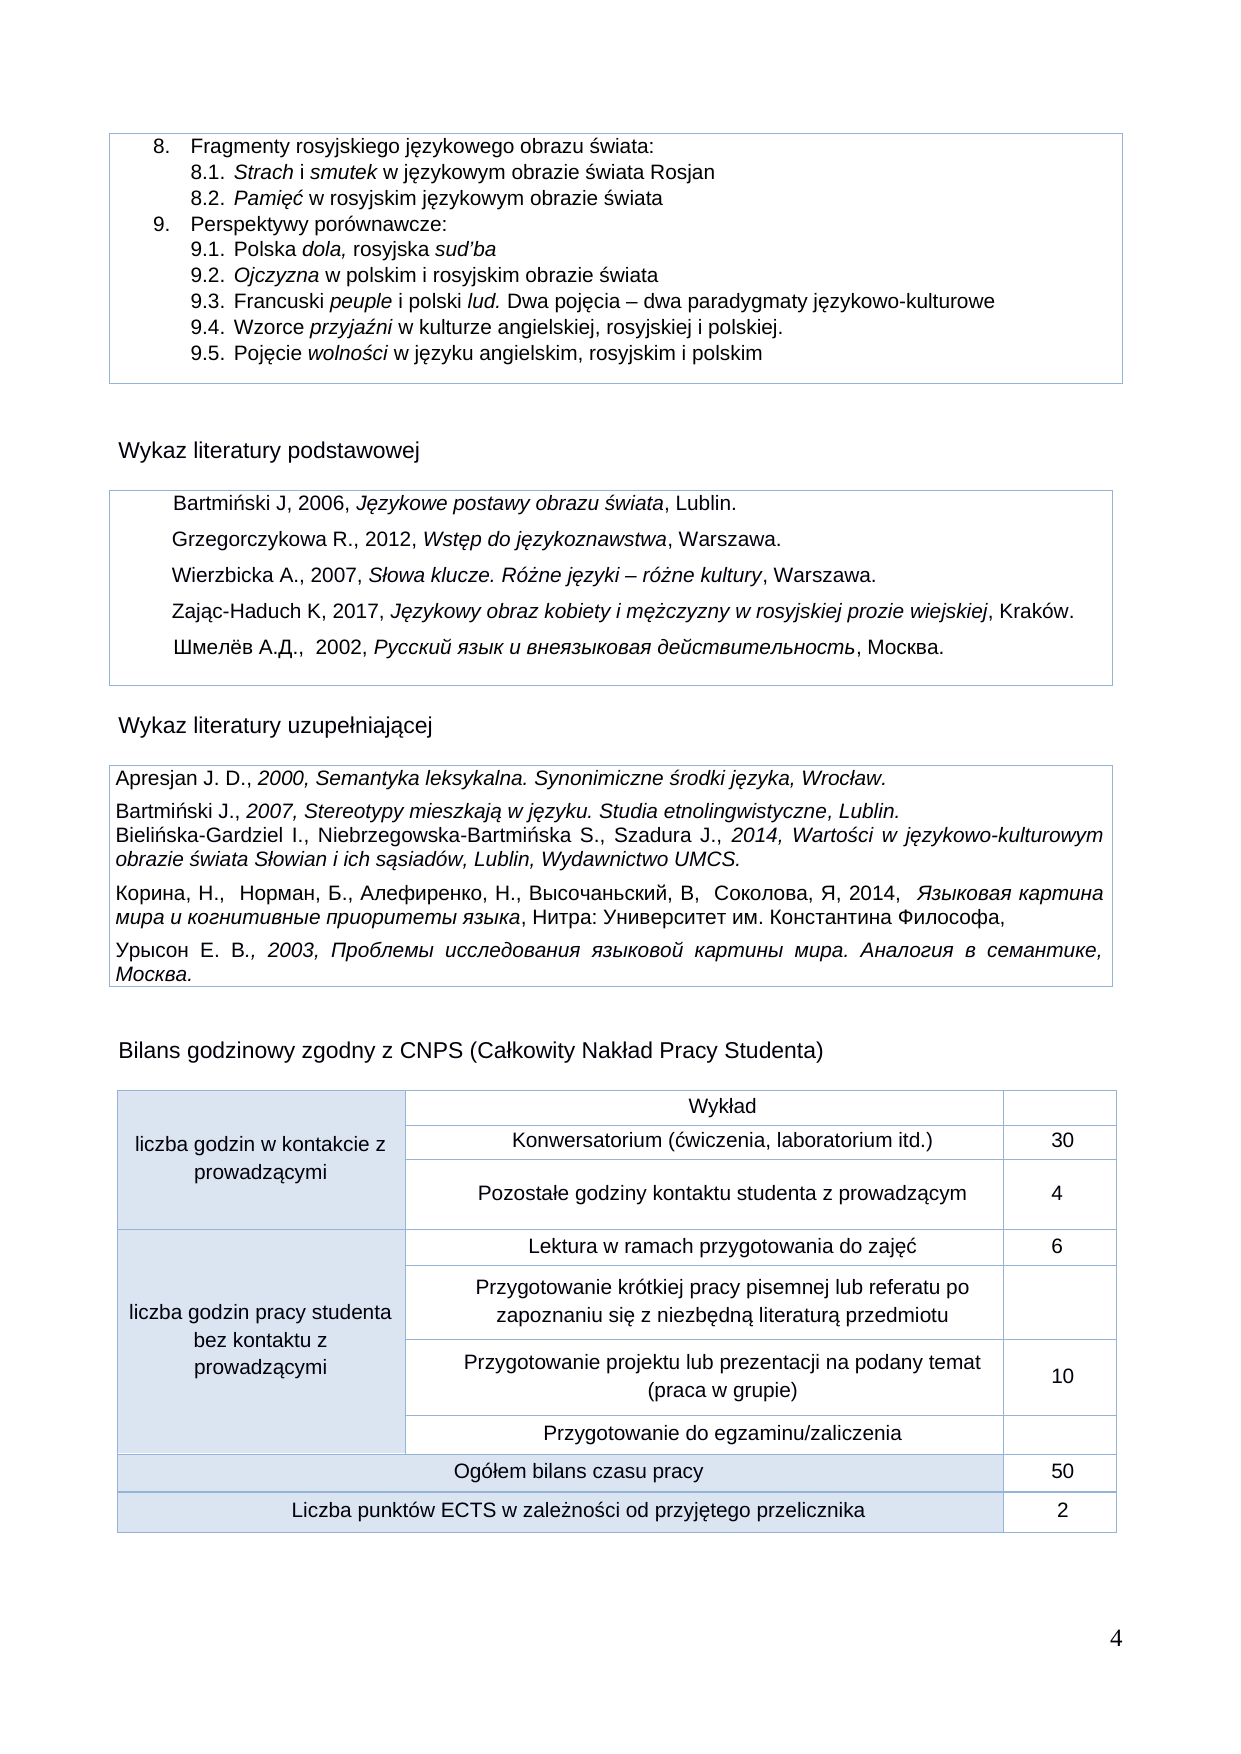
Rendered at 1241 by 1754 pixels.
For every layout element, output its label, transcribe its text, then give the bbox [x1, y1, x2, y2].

table_header liczba godzin w kontakcie z prowadzącymi [118, 1091, 405, 1229]
table_cell Przygotowanie projektu lub prezentacji na podany temat (praca w grupie) [406, 1340, 1003, 1415]
table_cell [1004, 1266, 1116, 1339]
table_cell Ogółem bilans czasu pracy [118, 1455, 1003, 1491]
table_cell Przygotowanie krótkiej pracy pisemnej lub referatu po zapoznaniu się z niezbędną literaturą przedmiotu [406, 1266, 1003, 1339]
table_cell 4 [1004, 1160, 1116, 1229]
table_cell Lektura w ramach przygotowania do zajęć [406, 1230, 1003, 1265]
table_cell 50 [1004, 1455, 1116, 1491]
text Bilans godzinowy zgodny z CNPS (Całkowity Nakład Pracy Studenta) [118, 1037, 1122, 1063]
table_header Bartmiński J, 2006, Językowe postawy obrazu świata, Lublin. Grzegorczykowa R., 2012, Wstęp do językoznawstwa, Warszawa. Wierzbicka A., 2007, Słowa klucze. Różne języki – różne kultury, Warszawa. Zając-Haduch K, 2017, Językowy obraz kobiety i mężczyzny w rosyjskiej prozie wiejskiej, Kraków. Шмелёв А.Д., 2002, Русский язык и внеязыковая действительность, Москва. [110, 491, 1112, 685]
table_header [1004, 1091, 1116, 1125]
table_cell 2 [1004, 1493, 1116, 1532]
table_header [110, 134, 1122, 383]
table_cell [1004, 1416, 1116, 1453]
table_cell Konwersatorium (ćwiczenia, laboratorium itd.) [406, 1126, 1003, 1159]
text Wykaz literatury podstawowej [118, 437, 1122, 463]
text Wykaz literatury uzupełniającej [118, 712, 1122, 739]
table_cell liczba godzin pracy studenta bez kontaktu z prowadzącymi [118, 1230, 405, 1453]
table_cell Liczba punktów ECTS w zależności od przyjętego przelicznika [118, 1493, 1003, 1532]
table_cell 30 [1004, 1126, 1116, 1159]
table_header Wykład [406, 1091, 1003, 1125]
table_cell 6 [1004, 1230, 1116, 1265]
table_header Apresjan J. D., 2000, Semantyka leksykalna. Synonimiczne środki języka, Wrocław. Bartmiński J., 2007, Stereotypy mieszkają w języku. Studia etnolingwistyczne, Lublin. Bielińska-Gardziel I., Niebrzegowska-Bartmińska S., Szadura J., 2014, Wartości w językowo-kulturowym obrazie świata Słowian i ich sąsiadów, Lublin, Wydawnictwo UMCS. Корина, Н., Норман, Б., Алефиренко, Н., Высочаньский, В, Соколова, Я, 2014, Языковая картина мира и когнитивные приоритеты языка, Нитра: Университет им. Константина Философа, Урысон Е. В., 2003, Проблемы исследования языковой картины мира. Аналогия в семантике, Москва. [110, 766, 1112, 986]
table_cell Przygotowanie do egzaminu/zaliczenia [406, 1416, 1003, 1453]
table_cell Pozostałe godziny kontaktu studenta z prowadzącym [406, 1160, 1003, 1229]
table_cell 10 [1004, 1340, 1116, 1415]
